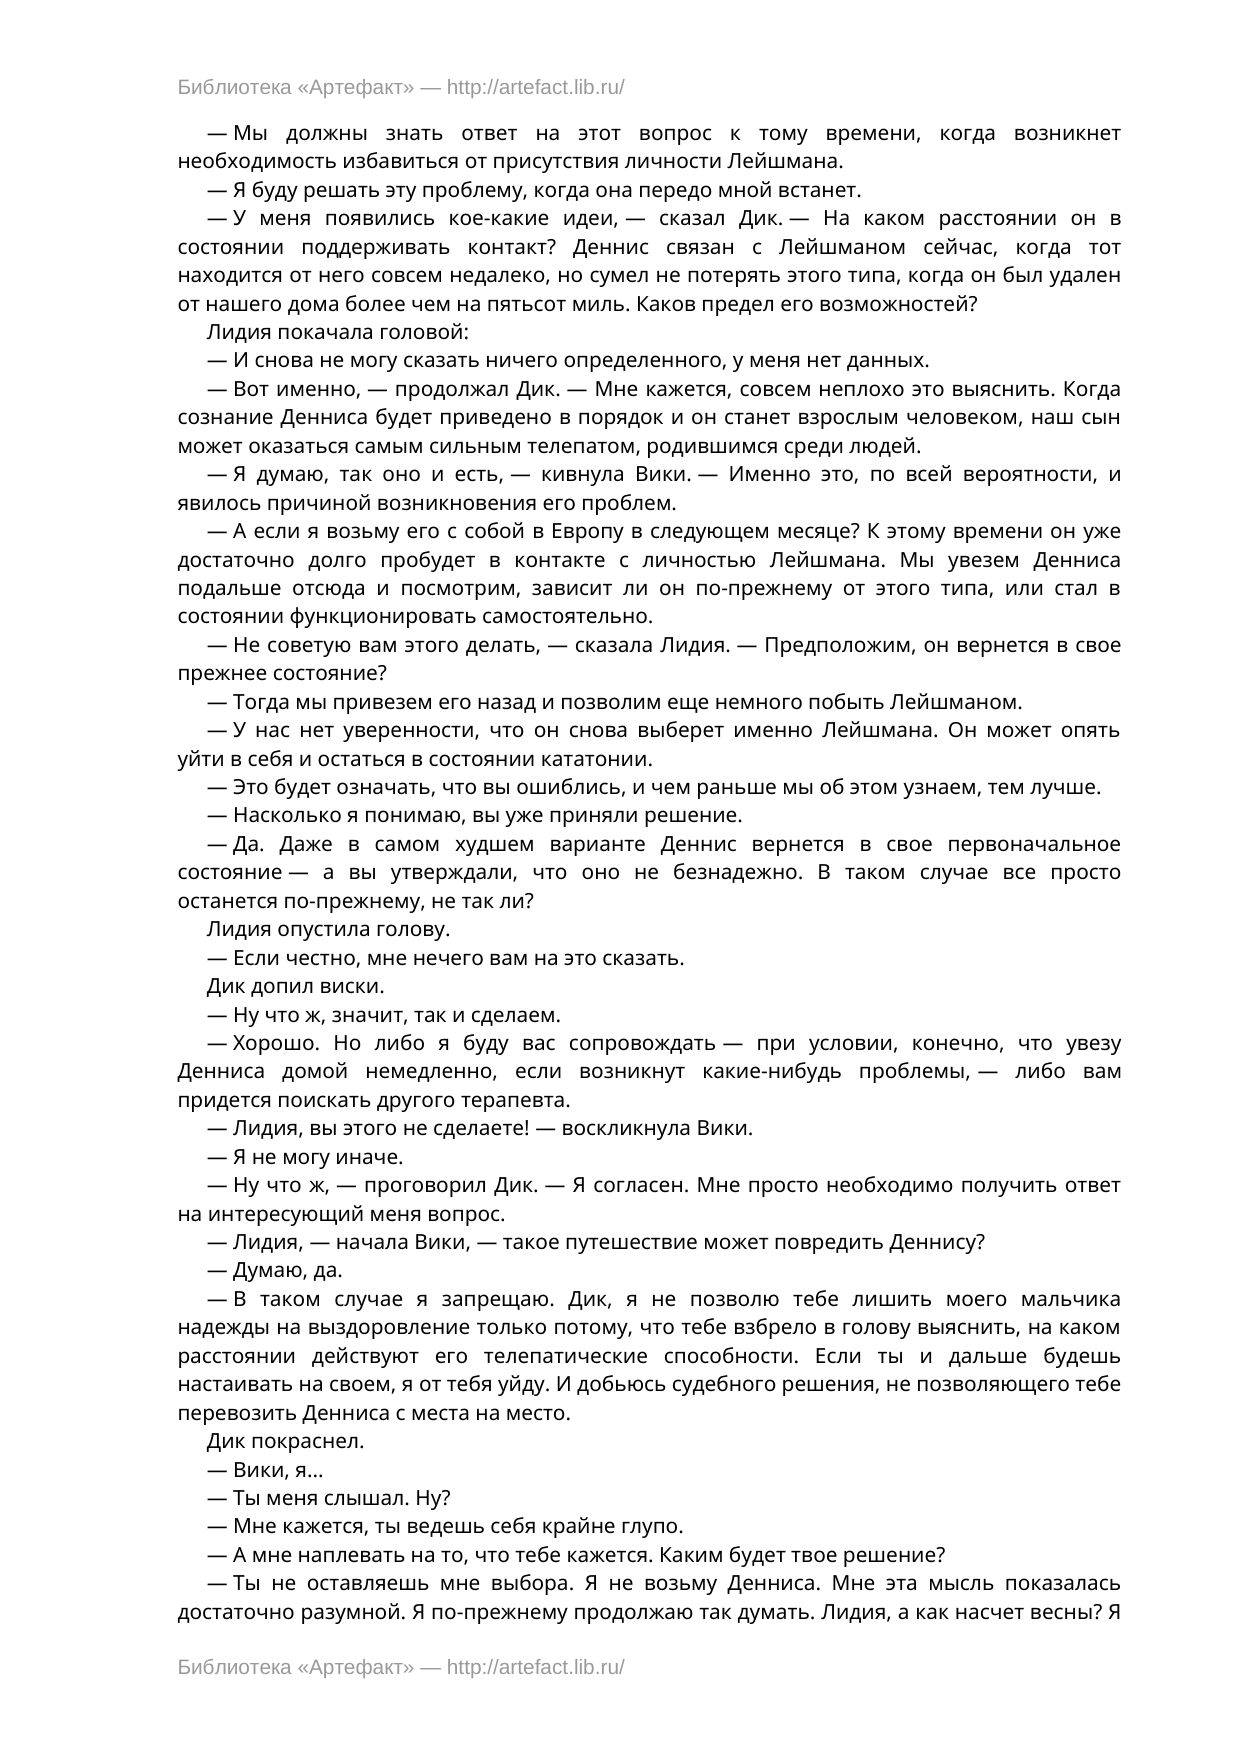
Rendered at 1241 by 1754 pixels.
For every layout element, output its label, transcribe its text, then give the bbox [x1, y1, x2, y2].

text — Вот именно, — продолжал Дик. — Мне кажется, совсем неплохо это выяснить. Когда сознание Денниса будет приведено в порядок и он станет взрослым человеком, наш сын может оказаться самым сильным телепатом, родившимся среди людей. [177, 374, 1122, 459]
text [177, 1568, 1122, 1625]
text Лидия опустила голову. [177, 914, 1122, 943]
text — Насколько я понимаю, вы уже приняли решение. [177, 801, 1122, 829]
text — Я не могу иначе. [177, 1142, 1122, 1170]
text — Я буду решать эту проблему, когда она передо мной встанет. [177, 175, 1122, 203]
text — Да. Даже в самом худшем варианте Деннис вернется в свое первоначальное состояние — а вы утверждали, что оно не безнадежно. В таком случае все просто останется по-прежнему, не так ли? [177, 829, 1122, 914]
text — А мне наплевать на то, что тебе кажется. Каким будет твое решение? [177, 1540, 1122, 1568]
text — Хорошо. Но либо я буду вас сопровождать — при условии, конечно, что увезу Денниса домой немедленно, если возникнут какие-нибудь проблемы, — либо вам придется поискать другого терапевта. [177, 1028, 1122, 1113]
text — Мы должны знать ответ на этот вопрос к тому времени, когда возникнет необходимость избавиться от присутствия личности Лейшмана. [177, 118, 1122, 175]
text — Ну что ж, — проговорил Дик. — Я согласен. Мне просто необходимо получить ответ на интересующий меня вопрос. [177, 1170, 1122, 1227]
text Дик допил виски. [177, 971, 1122, 1000]
text — Я думаю, так оно и есть, — кивнула Вики. — Именно это, по всей вероятности, и явилось причиной возникновения его проблем. [177, 459, 1122, 516]
text — Не советую вам этого делать, — сказала Лидия. — Предположим, он вернется в свое прежнее состояние? [177, 630, 1122, 687]
text — Ну что ж, значит, так и сделаем. [177, 1000, 1122, 1028]
text — Лидия, — начала Вики, — такое путешествие может повредить Деннису? [177, 1227, 1122, 1256]
text — Если честно, мне нечего вам на это сказать. [177, 943, 1122, 971]
text Дик покраснел. [177, 1426, 1122, 1455]
text — Тогда мы привезем его назад и позволим еще немного побыть Лейшманом. [177, 687, 1122, 715]
text — В таком случае я запрещаю. Дик, я не позволю тебе лишить моего мальчика надежды на выздоровление только потому, что тебе взбрело в голову выяснить, на каком расстоянии действуют его телепатические способности. Если ты и дальше будешь настаивать на своем, я от тебя уйду. И добьюсь судебного решения, не позволяющего тебе перевозить Денниса с места на место. [177, 1284, 1122, 1426]
text — Лидия, вы этого не сделаете! — воскликнула Вики. [177, 1113, 1122, 1142]
text — Мне кажется, ты ведешь себя крайне глупо. [177, 1512, 1122, 1540]
text — У нас нет уверенности, что он снова выберет именно Лейшмана. Он может опять уйти в себя и остаться в состоянии кататонии. [177, 715, 1122, 772]
text — Думаю, да. [177, 1256, 1122, 1284]
text — И снова не могу сказать ничего определенного, у меня нет данных. [177, 346, 1122, 374]
text — Вики, я... [177, 1455, 1122, 1483]
text — А если я возьму его с собой в Европу в следующем месяце? К этому времени он уже достаточно долго пробудет в контакте с личностью Лейшмана. Мы увезем Денниса подальше отсюда и посмотрим, зависит ли он по-прежнему от этого типа, или стал в состоянии функционировать самостоятельно. [177, 516, 1122, 630]
text — Ты меня слышал. Ну? [177, 1483, 1122, 1512]
text — Это будет означать, что вы ошиблись, и чем раньше мы об этом узнаем, тем лучше. [177, 772, 1122, 801]
text Лидия покачала головой: [177, 317, 1122, 346]
text — У меня появились кое-какие идеи, — сказал Дик. — На каком расстоянии он в состоянии поддерживать контакт? Деннис связан с Лейшманом сейчас, когда тот находится от него совсем недалеко, но сумел не потерять этого типа, когда он был удален от нашего дома более чем на пятьсот миль. Каков предел его возможностей? [177, 203, 1122, 317]
